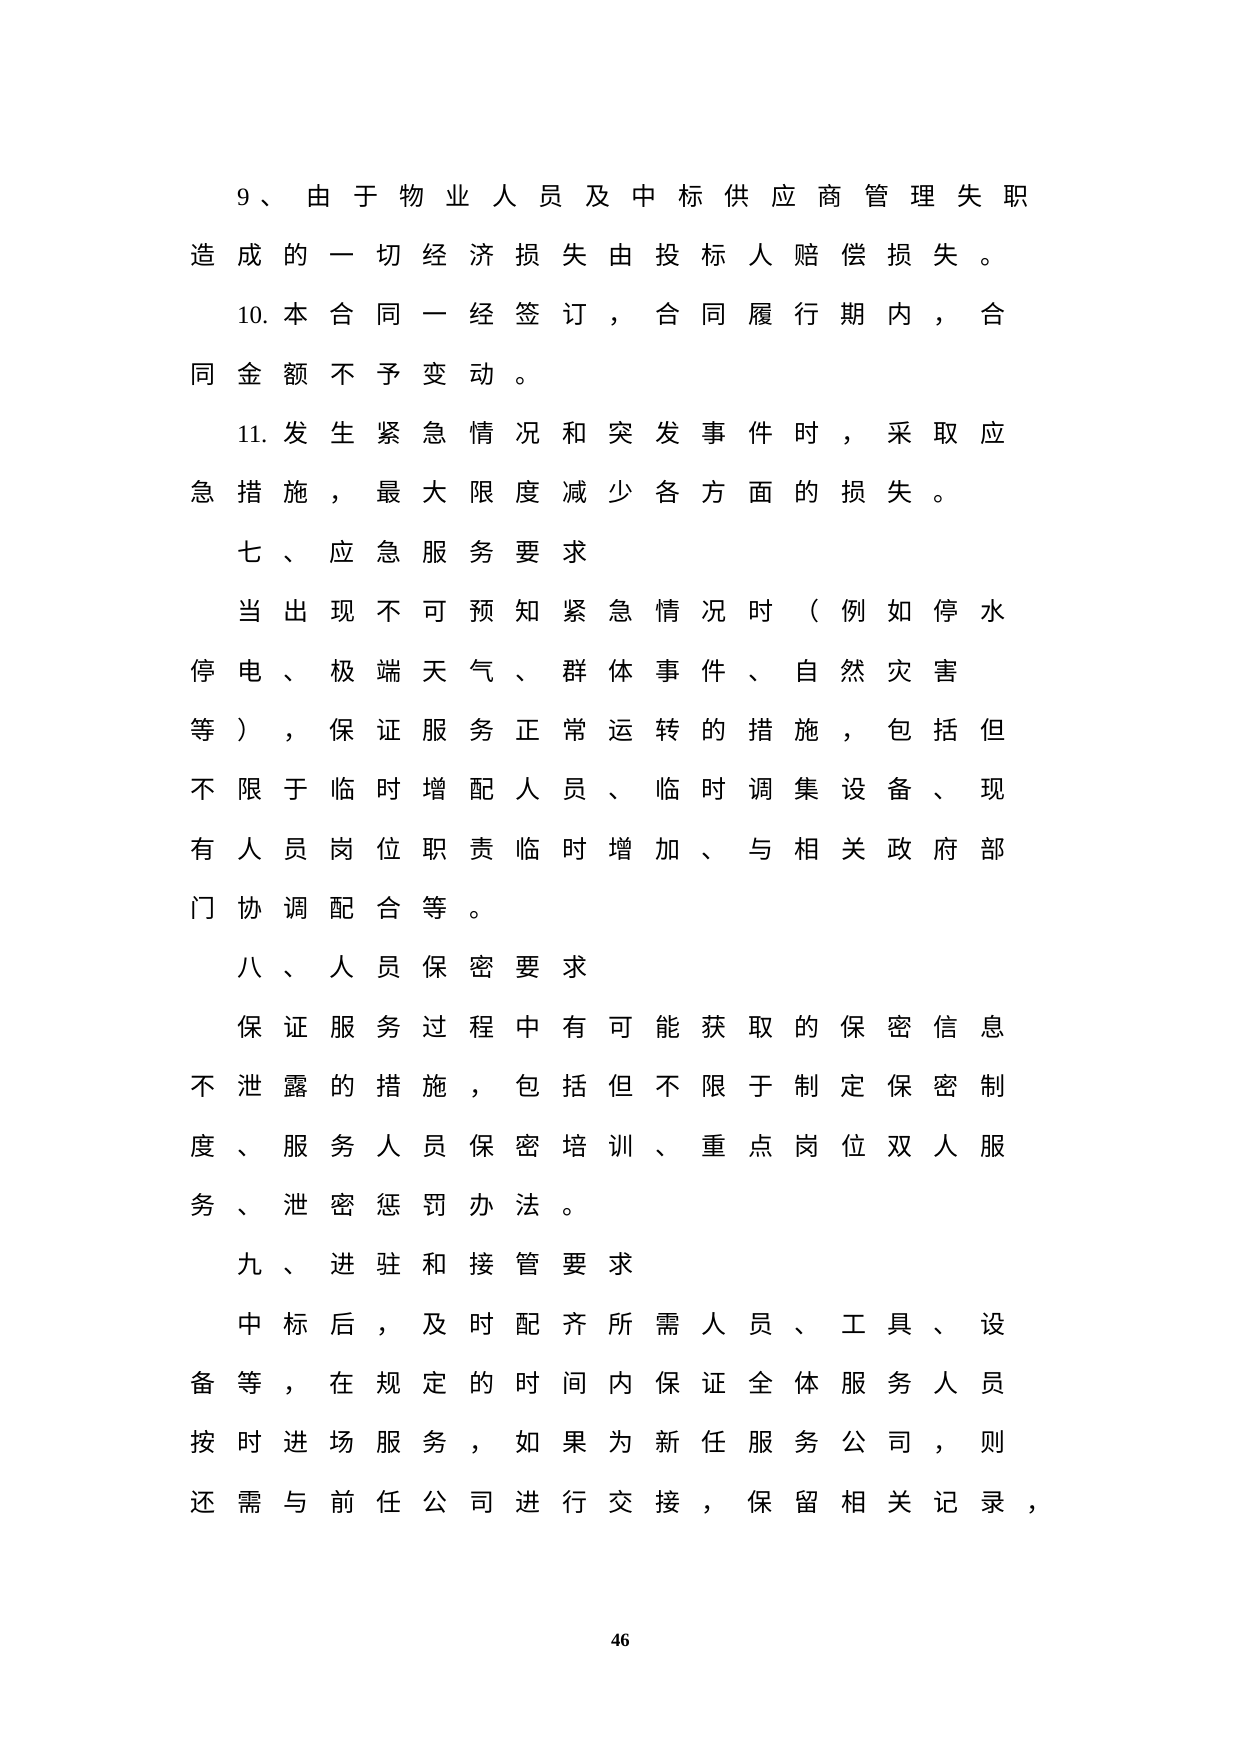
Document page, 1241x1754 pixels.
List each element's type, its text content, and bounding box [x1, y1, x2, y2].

text 九、进驻和接管要求 [190, 1233, 1050, 1293]
text 八、人员保密要求 [190, 936, 1050, 996]
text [190, 1293, 1050, 1530]
text 当出现不可预知紧急情况时（例如停水停电、极端天气、群体事件、自然灾害等），保证服务正常运转的措施，包括但不限于临时增配人员、临时调集设备、现有人员岗位职责临时增加、与相关政府部门协调配合等。 [190, 580, 1050, 936]
text 七、应急服务要求 [190, 521, 1050, 580]
text 11.发生紧急情况和突发事件时，采取应急措施，最大限度减少各方面的损失。 [190, 402, 1050, 521]
text 9、由于物业人员及中标供应商管理失职造成的一切经济损失由投标人赔偿损失。 [190, 164, 1050, 283]
text 保证服务过程中有可能获取的保密信息不泄露的措施，包括但不限于制定保密制度、服务人员保密培训、重点岗位双人服务、泄密惩罚办法。 [190, 996, 1050, 1233]
text 10. 本合同一经签订，合同履行期内，合同金额不予变动。 [190, 283, 1050, 402]
